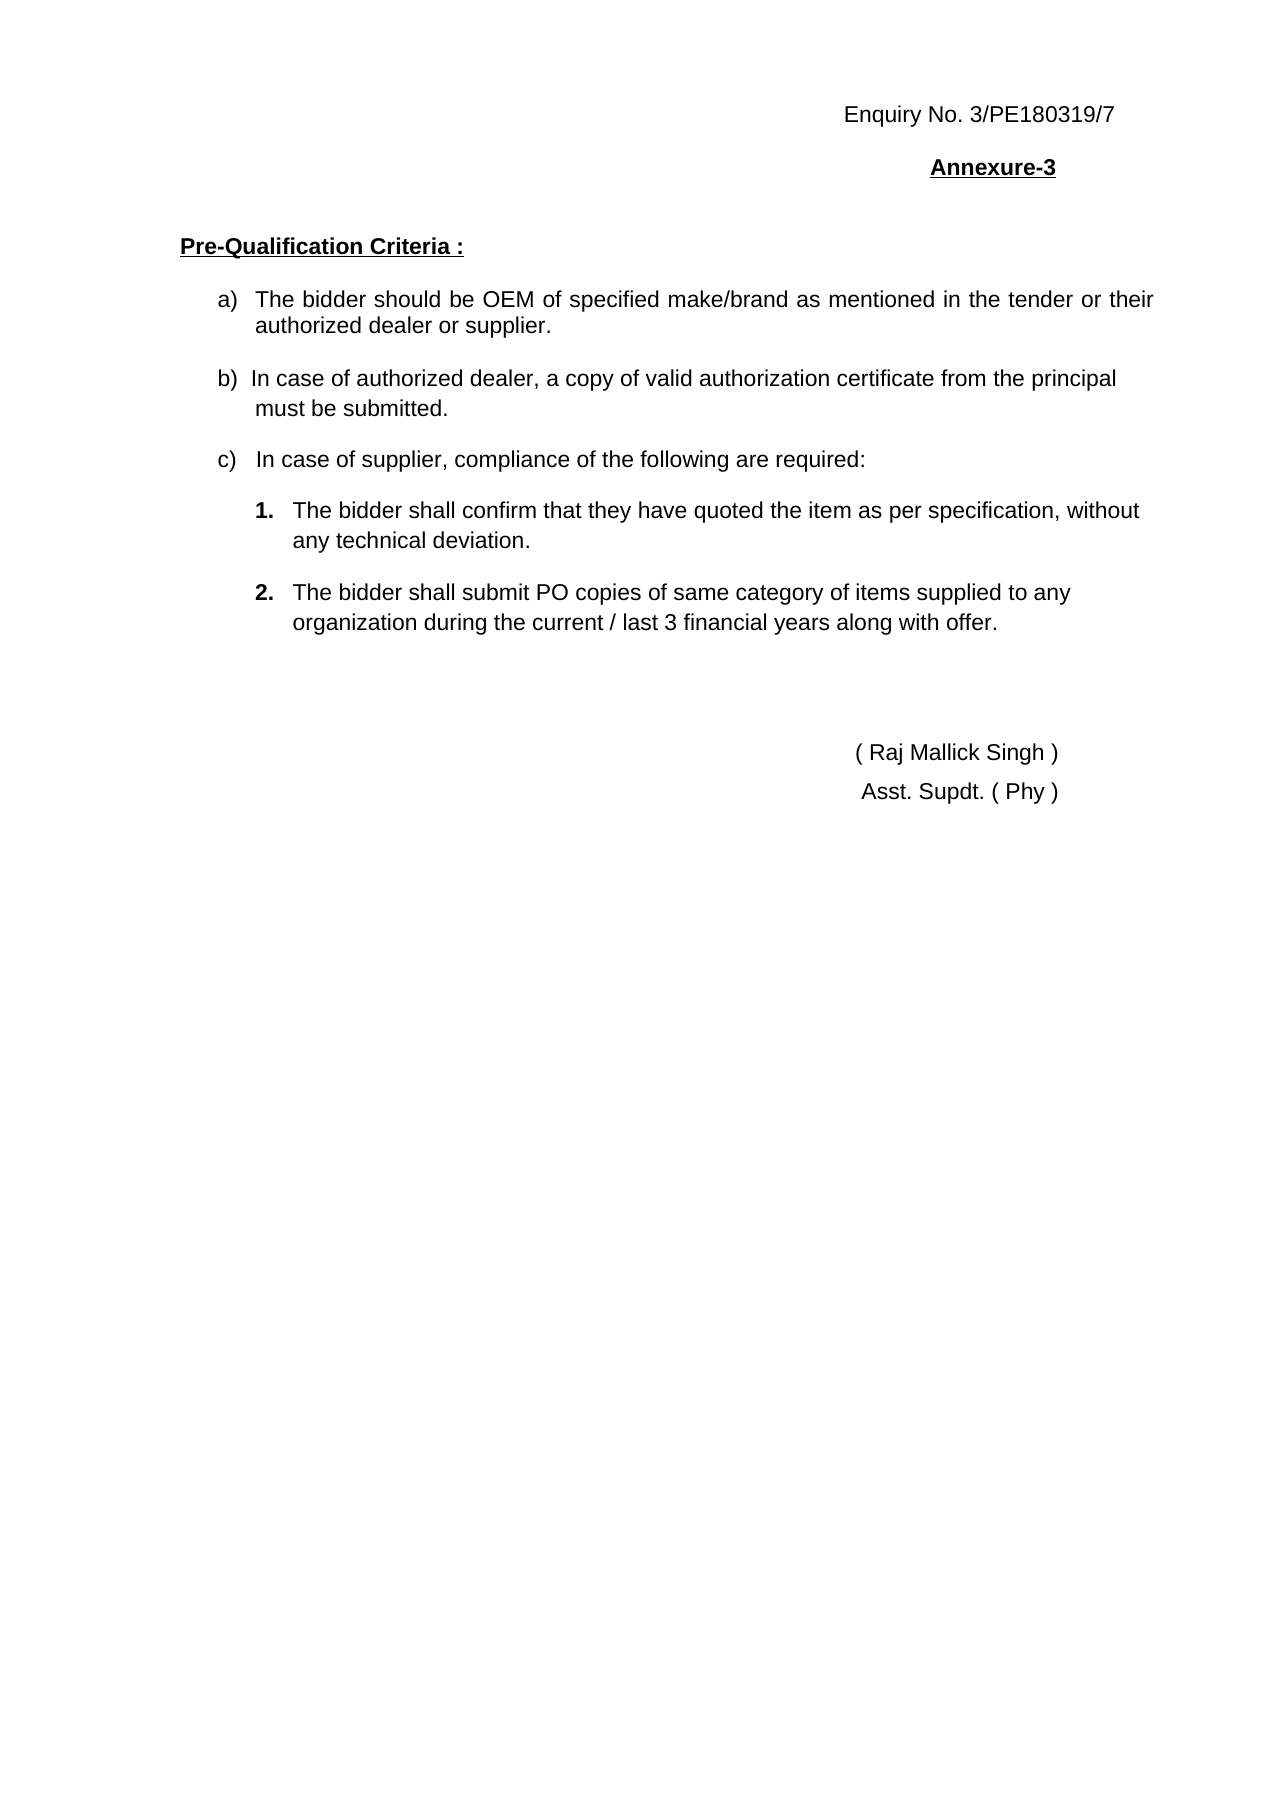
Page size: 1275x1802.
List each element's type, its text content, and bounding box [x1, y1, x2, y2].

text c) In case of supplier, compliance of the following are required: [217, 446, 1155, 472]
list The bidder shall submit PO copies of same category of items supplied to any organization during the current / last 3 financial years along with offer. [255, 578, 1155, 635]
text Asst. Supdt. ( Phy ) [180, 778, 1155, 804]
text b) In case of authorized dealer, a copy of valid authorization certificate from the principal must be submitted. [217, 365, 1155, 421]
text Enquiry No. 3/PE180319/7 [180, 101, 1155, 128]
list The bidder should be OEM of specified make/brand as mentioned in the tender or their authorized dealer or supplier. [217, 286, 1155, 338]
list The bidder shall confirm that they have quoted the item as per specification, without any technical deviation. [255, 497, 1155, 554]
text Annexure-3 [855, 154, 1155, 180]
text ( Raj Mallick Singh ) [180, 739, 1155, 765]
text Pre-Qualification Criteria : [180, 233, 1155, 259]
